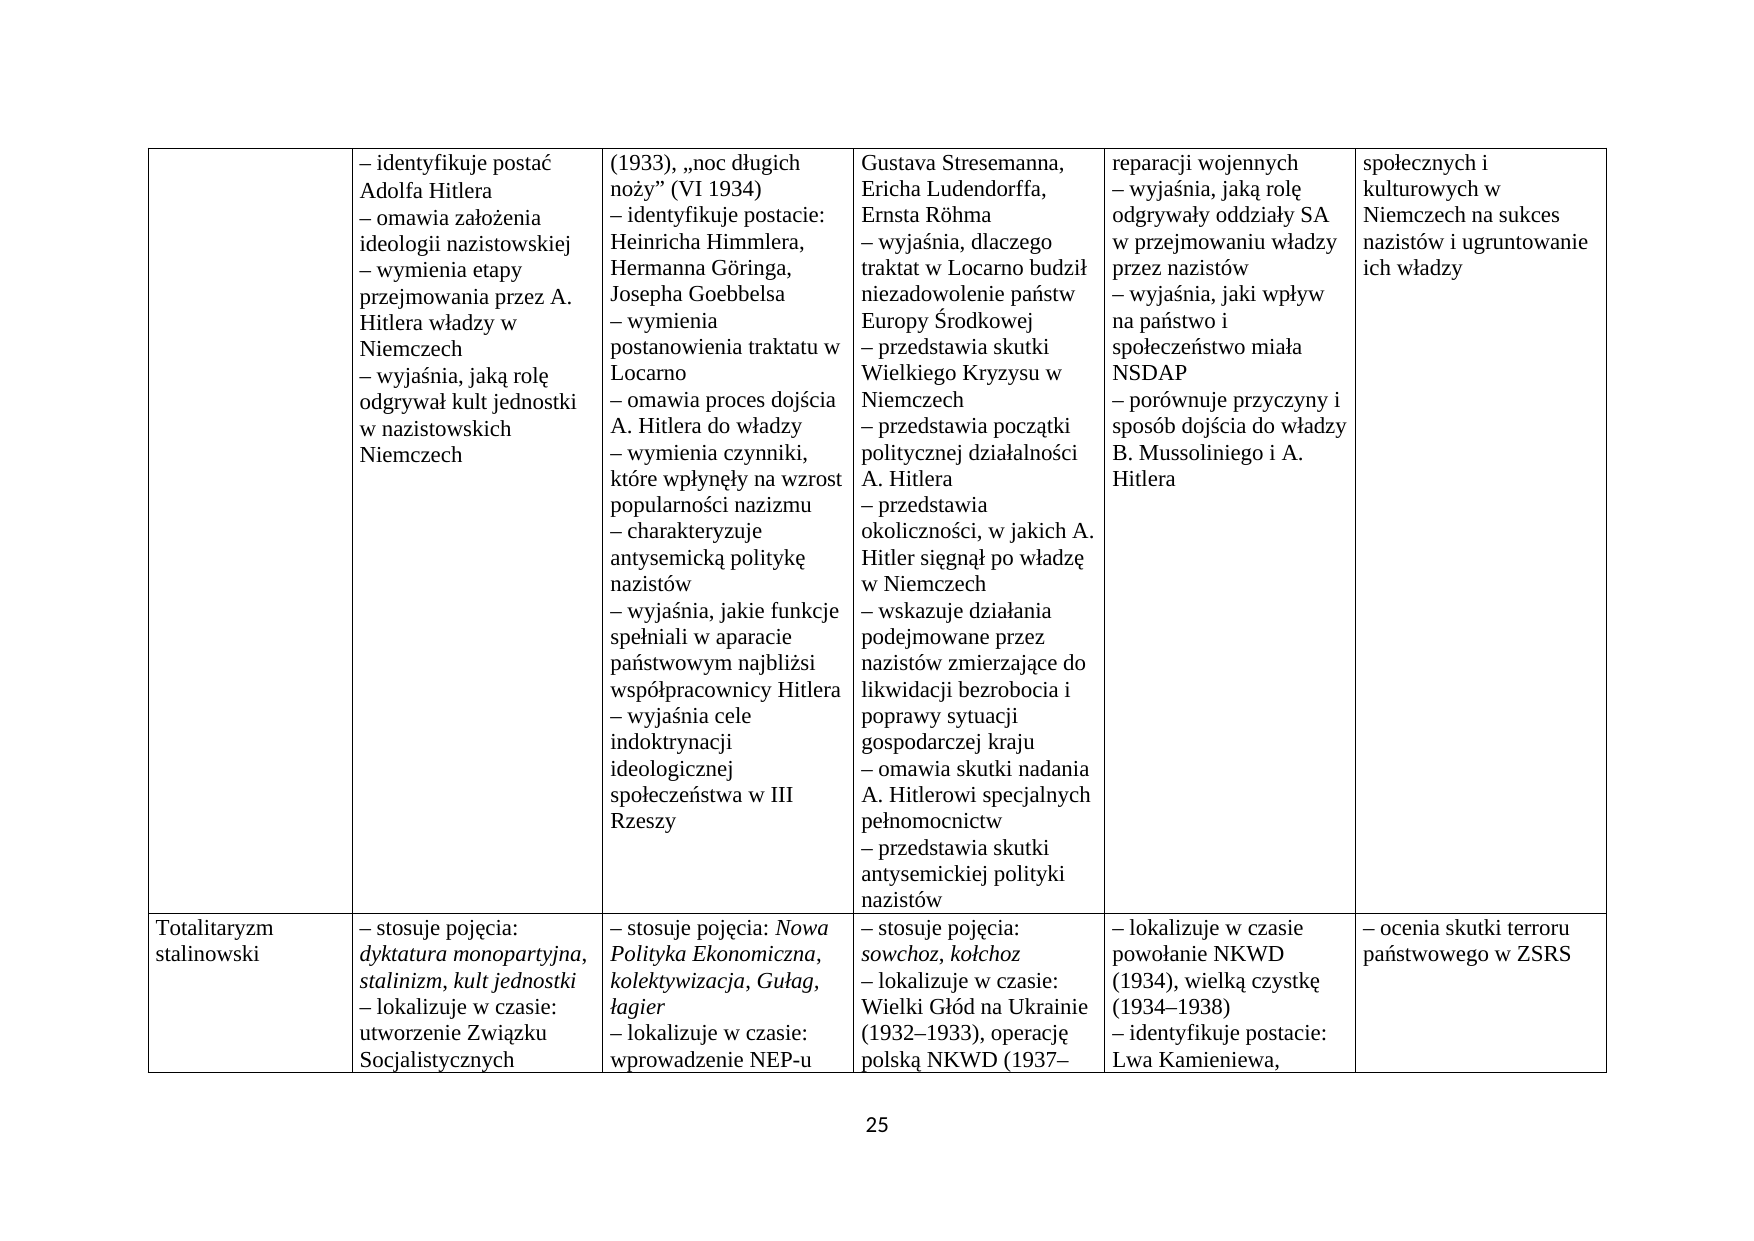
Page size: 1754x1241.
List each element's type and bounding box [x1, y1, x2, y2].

table_cell [1356, 149, 1606, 913]
table_cell [1356, 914, 1606, 1072]
table_cell [603, 914, 853, 1072]
table_cell [854, 149, 1104, 913]
table_cell [149, 149, 352, 913]
table_cell [854, 914, 1104, 1072]
table_cell [149, 914, 352, 1072]
table_cell [1105, 149, 1355, 913]
table_cell [353, 914, 602, 1072]
table_cell [603, 149, 853, 913]
table_cell [1105, 914, 1355, 1072]
table_cell [353, 149, 602, 913]
